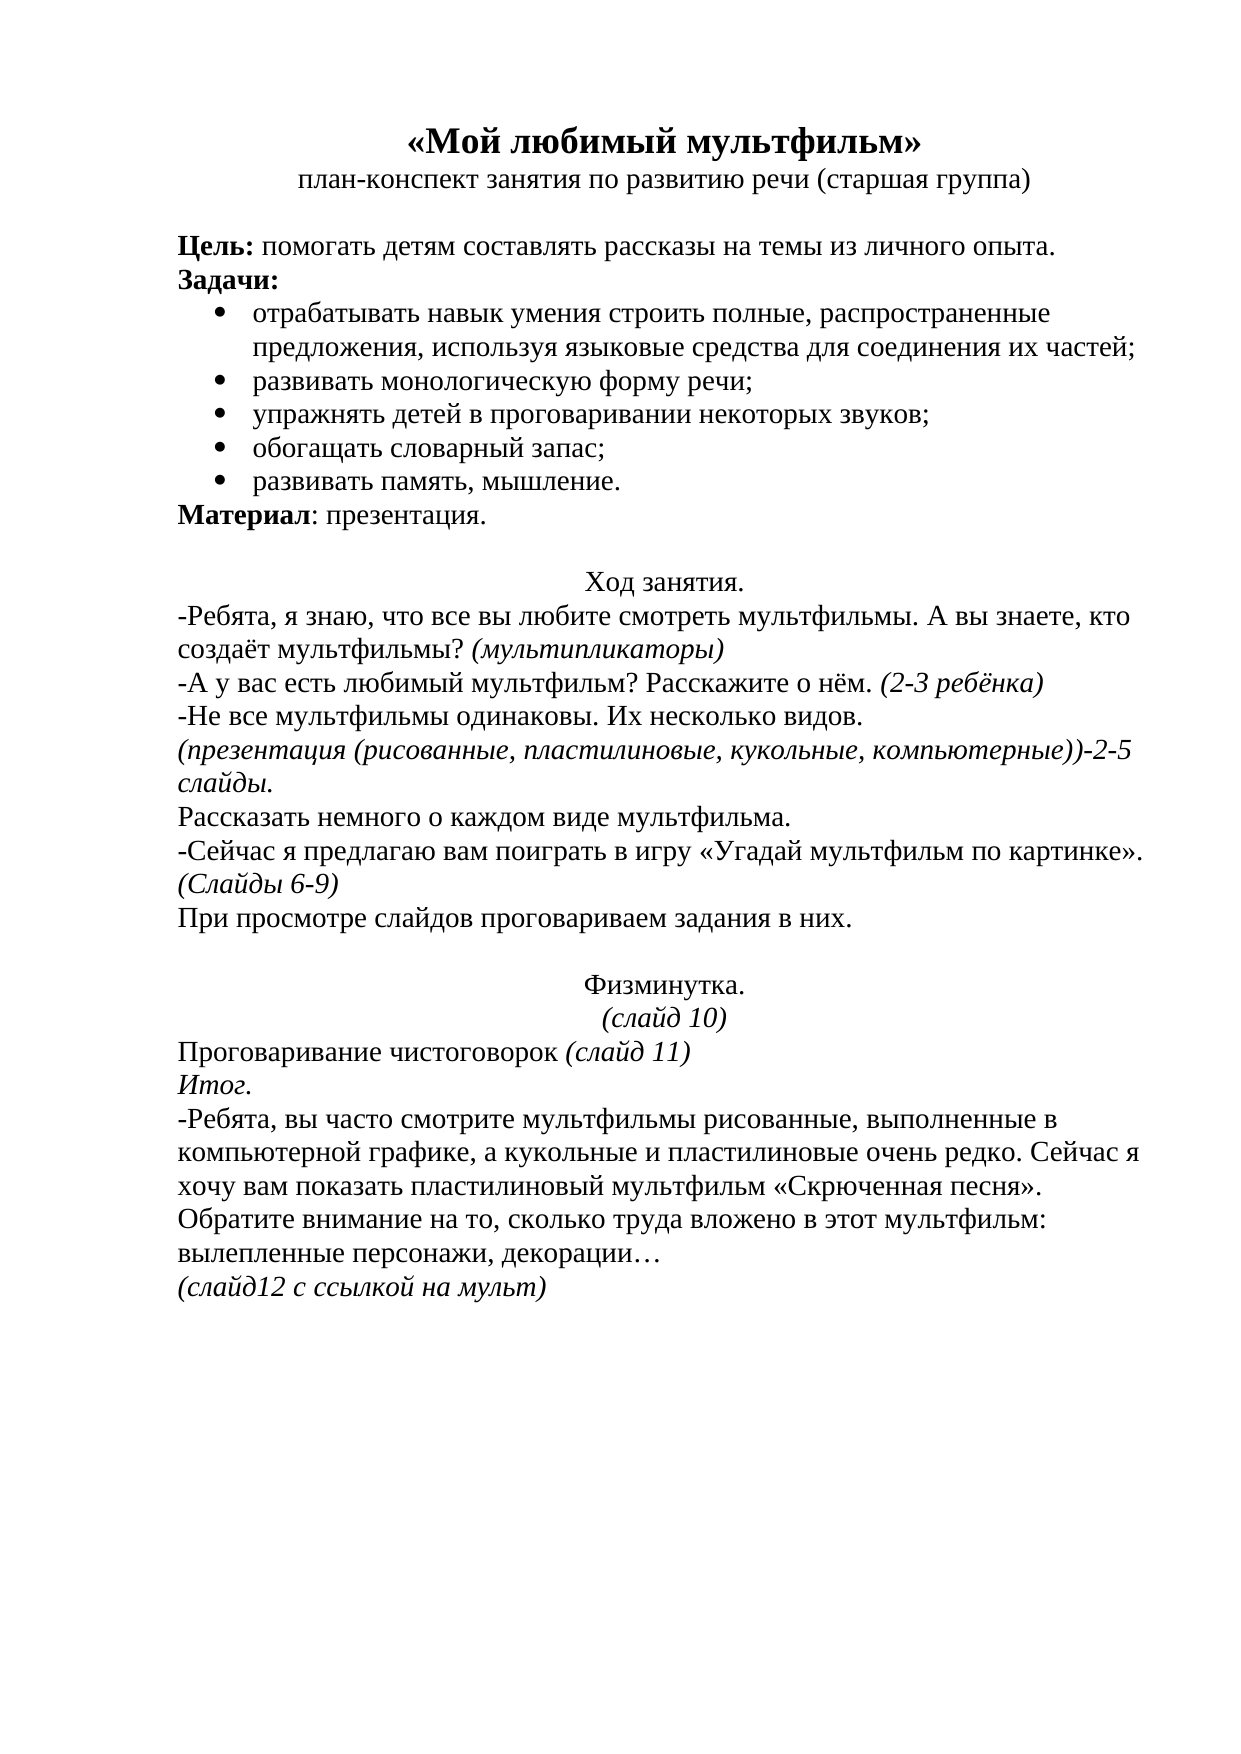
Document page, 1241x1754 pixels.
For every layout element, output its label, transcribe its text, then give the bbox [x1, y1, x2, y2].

text -Ребята, вы часто смотрите мультфильмы рисованные, выполненные в компьютерной графике, а кукольные и пластилиновые очень редко. Сейчас я хочу вам показать пластилиновый мультфильм «Скрюченная песня». Обратите внимание на то, сколько труда вложено в этот мультфильм: вылепленные персонажи, декорации… [177, 1101, 1152, 1269]
list развивать монологическую форму речи; [215, 363, 1152, 396]
text «Мой любимый мультфильм» план-конспект занятия по развитию речи (старшая группа) [177, 118, 1152, 195]
text При просмотре слайдов проговариваем задания в них. [177, 900, 1152, 933]
text Проговаривание чистоговорок (слайд 11) [177, 1034, 1152, 1067]
text (слайд 10) [177, 1000, 1152, 1034]
text Рассказать немного о каждом виде мультфильма. [177, 799, 1152, 833]
list отрабатывать навык умения строить полные, распространенные предложения, используя языковые средства для соединения их частей; [215, 295, 1152, 363]
list упражнять детей в проговаривании некоторых звуков; [215, 396, 1152, 430]
list обогащать словарный запас; [215, 430, 1152, 463]
text Физминутка. [177, 967, 1152, 1000]
text -Сейчас я предлагаю вам поиграть в игру «Угадай мультфильм по картинке». (Слайды 6-9) [177, 833, 1152, 900]
text Ход занятия. [177, 564, 1152, 598]
list развивать память, мышление. [215, 463, 1152, 497]
text Итог. [177, 1067, 1152, 1101]
text -Не все мультфильмы одинаковы. Их несколько видов. (презентация (рисованные, пластилиновые, кукольные, компьютерные))-2-5 слайды. [177, 698, 1152, 799]
text Материал: презентация. [177, 497, 1152, 531]
text -А у вас есть любимый мультфильм? Расскажите о нём. (2-3 ребёнка) [177, 665, 1152, 698]
text Цель: помогать детям составлять рассказы на темы из личного опыта. [177, 228, 1152, 262]
text (слайд12 с ссылкой на мульт) [177, 1269, 1152, 1302]
text Задачи: [177, 262, 1152, 295]
text -Ребята, я знаю, что все вы любите смотреть мультфильмы. А вы знаете, кто создаёт мультфильмы? (мультипликаторы) [177, 598, 1152, 665]
